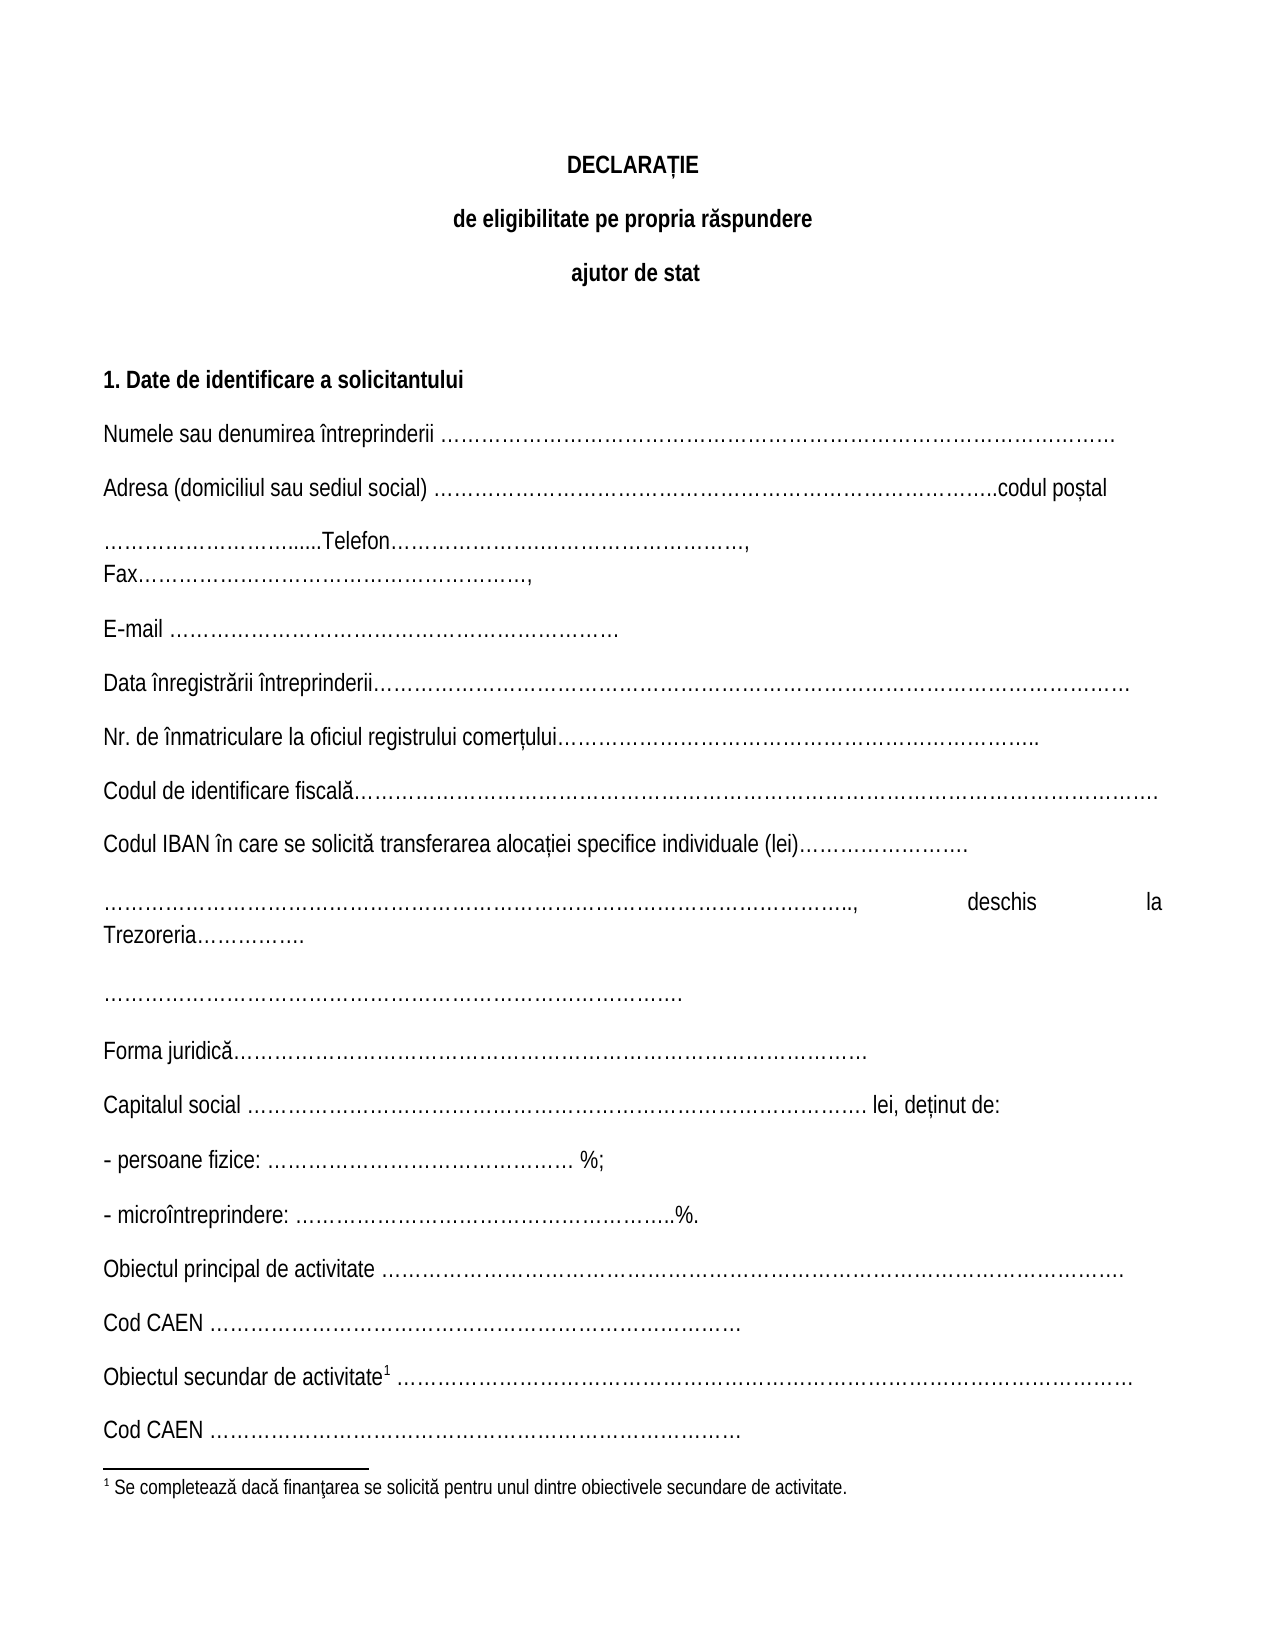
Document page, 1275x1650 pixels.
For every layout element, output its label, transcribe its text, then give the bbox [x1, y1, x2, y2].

text Obiectul secundar de activitate ……………………………………………………………………………………………… [103, 1362, 1162, 1390]
text ajutor de stat [103, 257, 1162, 286]
text Codul IBAN în care se solicită transferarea alocației specifice individuale (lei)……………………. [103, 829, 1162, 858]
text Codul de identificare fiscală………………………………………………………………………………………………………. [103, 776, 1162, 804]
text ‐ microîntreprindere: ………………………………………………..%. [103, 1199, 1162, 1229]
text Capitalul social ………………………………………………………………………………. lei, deținut de: [103, 1090, 1162, 1118]
text Cod CAEN …………………………………………………………………… [103, 1416, 1162, 1444]
text 1. Date de identificare a solicitantului [103, 365, 1162, 394]
text DECLARAȚIE [103, 150, 1162, 179]
text Data înregistrării întreprinderii………………………………………………………………………………………………… [103, 668, 1162, 697]
text Forma juridică………………………………………………………………………………… [103, 1036, 1162, 1065]
text ……………………………………………………………………………………………….., deschis la Trezoreria……………. [103, 887, 1162, 949]
text Obiectul principal de activitate ………………………………………………………………………………………………. [103, 1254, 1162, 1283]
text Adresa (domiciliul sau sediul social) ………………………………………………………………………..codul poștal [103, 472, 1162, 501]
text de eligibilitate pe propria răspundere [103, 204, 1162, 232]
text E‐mail ………………………………………………………… [103, 613, 1162, 643]
text Cod CAEN …………………………………………………………………… [103, 1308, 1162, 1337]
text Numele sau denumirea întreprinderii ……………………………………………………………………………………… [103, 419, 1162, 447]
text Nr. de înmatriculare la oficiul registrului comerțului…………………………………………………………….. [103, 722, 1162, 751]
text ‐ persoane fizice: ……………………………………… %; [103, 1144, 1162, 1174]
text ………………………......Telefon………………….…………………………, Fax…………………………………………………, [103, 526, 1162, 588]
text …………………………………………………………………………. [103, 978, 1162, 1007]
